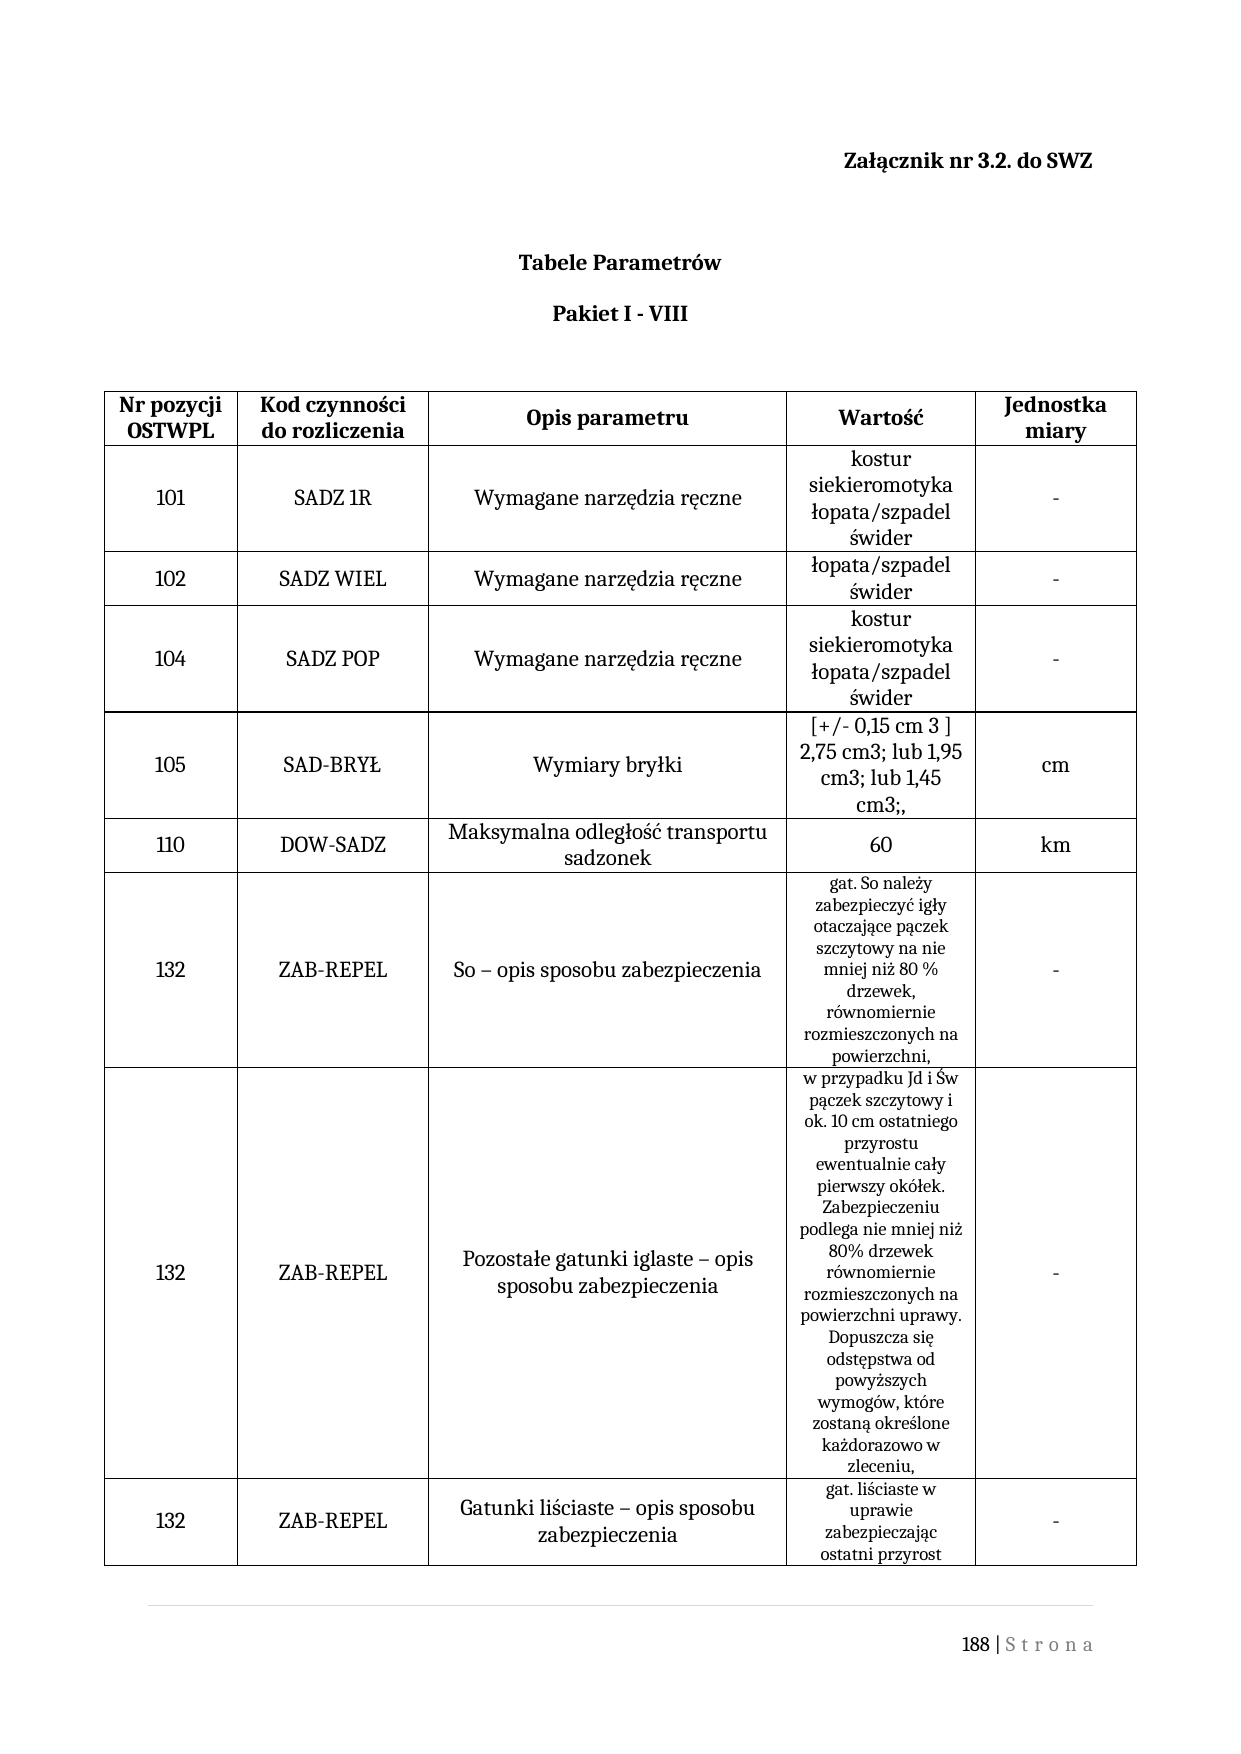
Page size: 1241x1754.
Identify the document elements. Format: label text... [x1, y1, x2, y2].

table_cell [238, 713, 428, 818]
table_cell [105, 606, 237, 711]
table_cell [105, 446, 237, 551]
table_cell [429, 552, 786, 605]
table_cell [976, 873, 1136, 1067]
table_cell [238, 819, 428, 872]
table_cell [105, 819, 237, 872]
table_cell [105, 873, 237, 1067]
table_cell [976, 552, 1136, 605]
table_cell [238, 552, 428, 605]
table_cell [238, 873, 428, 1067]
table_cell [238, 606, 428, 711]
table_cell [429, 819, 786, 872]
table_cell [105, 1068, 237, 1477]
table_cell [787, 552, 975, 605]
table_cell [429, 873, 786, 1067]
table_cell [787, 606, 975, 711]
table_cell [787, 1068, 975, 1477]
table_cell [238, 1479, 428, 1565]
text Tabele Parametrów [148, 250, 1093, 276]
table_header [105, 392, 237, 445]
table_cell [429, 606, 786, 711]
text Załącznik nr 3.2. do SWZ [148, 148, 1093, 174]
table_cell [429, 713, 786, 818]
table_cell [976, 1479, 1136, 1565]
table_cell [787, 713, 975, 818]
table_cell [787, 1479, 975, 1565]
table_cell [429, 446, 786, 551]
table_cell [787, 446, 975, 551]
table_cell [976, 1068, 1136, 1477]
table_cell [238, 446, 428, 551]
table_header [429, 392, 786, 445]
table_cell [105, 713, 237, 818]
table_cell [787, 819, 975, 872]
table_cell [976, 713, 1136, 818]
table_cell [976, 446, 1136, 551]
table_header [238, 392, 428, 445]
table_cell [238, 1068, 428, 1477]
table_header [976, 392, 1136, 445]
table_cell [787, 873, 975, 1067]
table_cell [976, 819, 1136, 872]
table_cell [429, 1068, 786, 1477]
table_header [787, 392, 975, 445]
text Pakiet I - VIII [148, 301, 1093, 327]
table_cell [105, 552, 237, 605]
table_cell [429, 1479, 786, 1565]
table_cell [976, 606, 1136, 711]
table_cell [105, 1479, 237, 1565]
